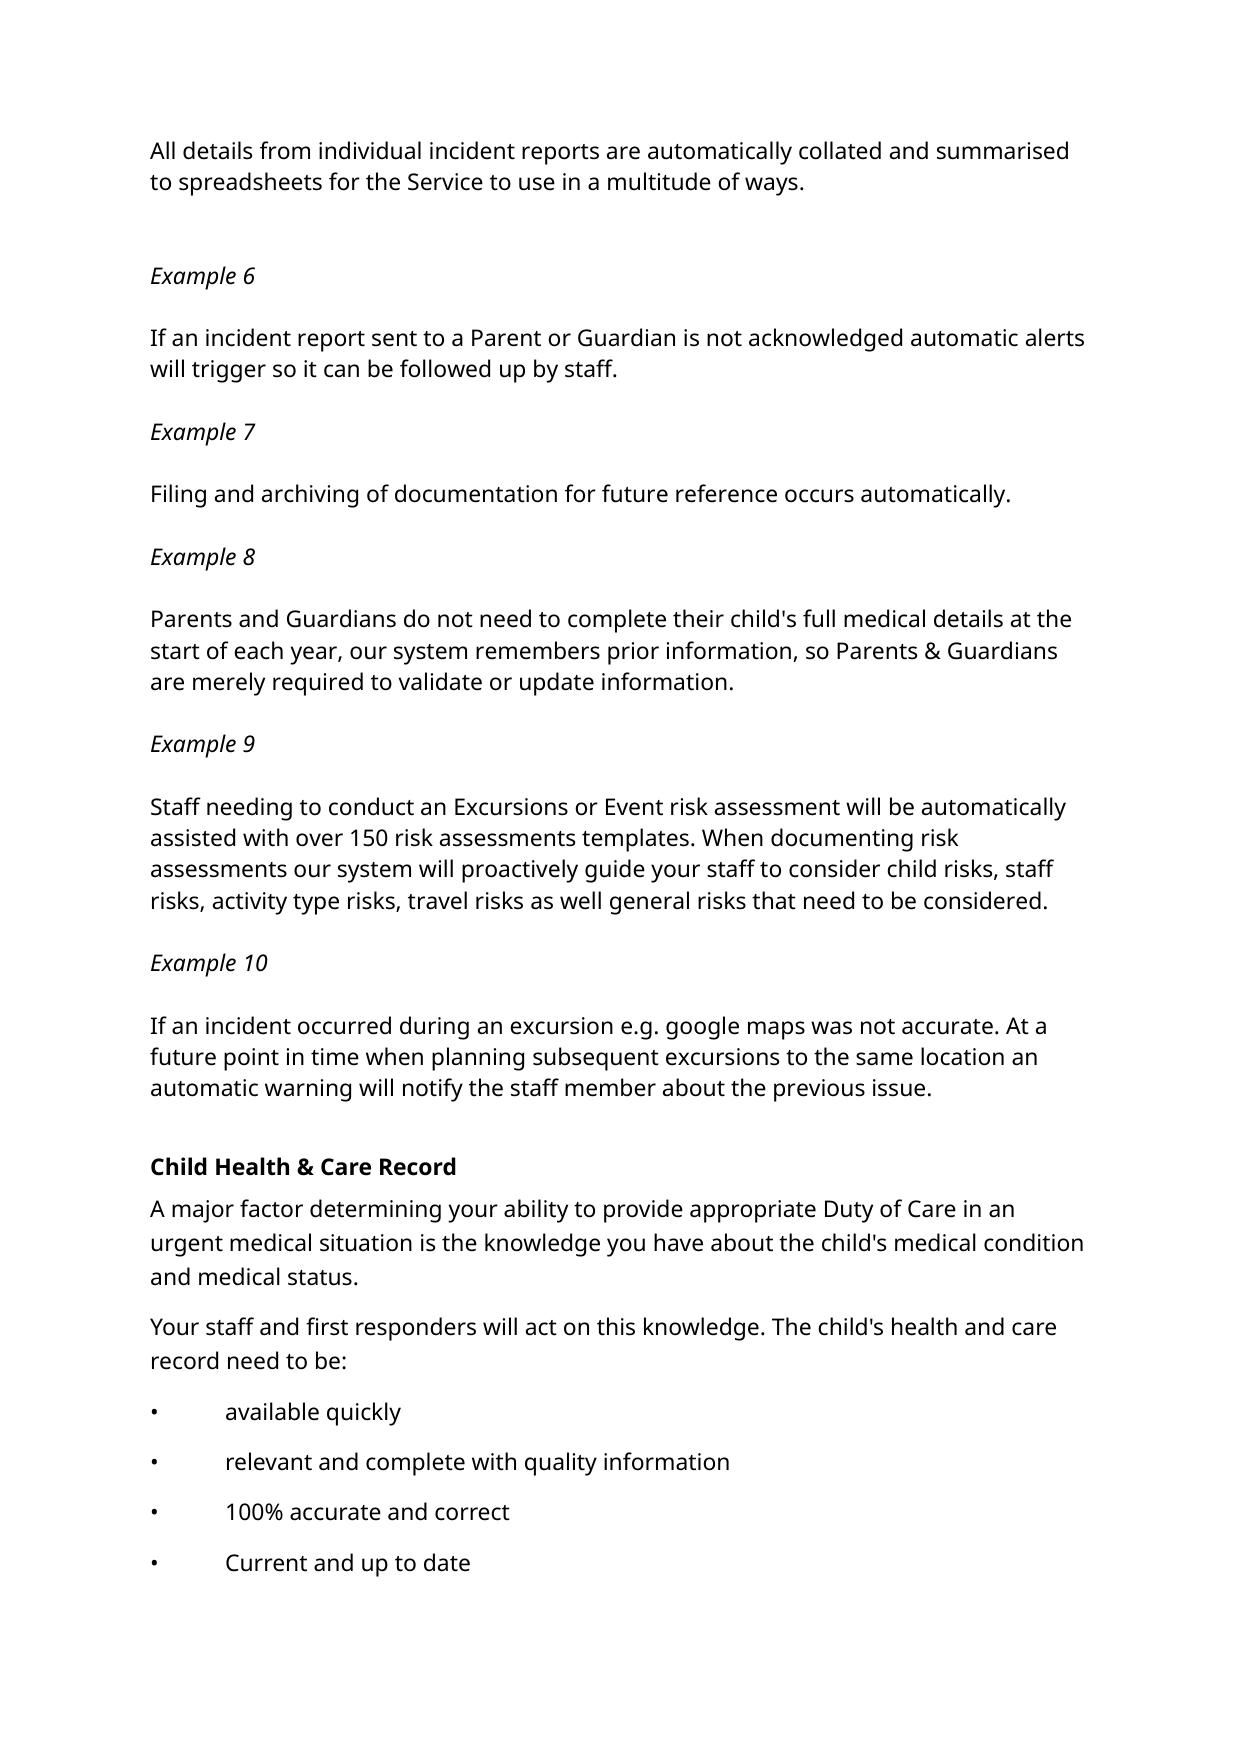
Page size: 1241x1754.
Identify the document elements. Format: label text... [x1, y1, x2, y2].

text Example 8 [150, 541, 1090, 572]
text If an incident occurred during an excursion e.g. google maps was not accurate. At a future point in time when planning subsequent excursions to the same location an automatic warning will notify the staff member about the previous issue. [150, 1010, 1090, 1103]
text All details from individual incident reports are automatically collated and summarised to spreadsheets for the Service to use in a multitude of ways. [150, 135, 1090, 197]
text Your staff and first responders will act on this knowledge. The child's health and care record need to be: [150, 1311, 1090, 1376]
text Parents and Guardians do not need to complete their child's full medical details at the start of each year, our system remembers prior information, so Parents & Guardians are merely required to validate or update information. [150, 603, 1090, 697]
text Filing and archiving of documentation for future reference occurs automatically. [150, 478, 1090, 510]
text • Current and up to date [150, 1547, 1090, 1578]
text Example 10 [150, 947, 1090, 978]
text Example 9 [150, 728, 1090, 760]
text Example 7 [150, 416, 1090, 447]
text • available quickly [150, 1396, 1090, 1427]
text Example 6 [150, 260, 1090, 291]
text Staff needing to conduct an Excursions or Event risk assessment will be automatically assisted with over 150 risk assessments templates. When documenting risk assessments our system will proactively guide your staff to consider child risks, staff risks, activity type risks, travel risks as well general risks that need to be considered. [150, 791, 1090, 916]
text • relevant and complete with quality information [150, 1446, 1090, 1477]
text If an incident report sent to a Parent or Guardian is not acknowledged automatic alerts will trigger so it can be followed up by staff. [150, 322, 1090, 385]
subtitle Child Health & Care Record [150, 1151, 1090, 1183]
text A major factor determining your ability to provide appropriate Duty of Care in an urgent medical situation is the knowledge you have about the child's medical condition and medical status. [150, 1193, 1090, 1292]
text • 100% accurate and correct [150, 1496, 1090, 1528]
